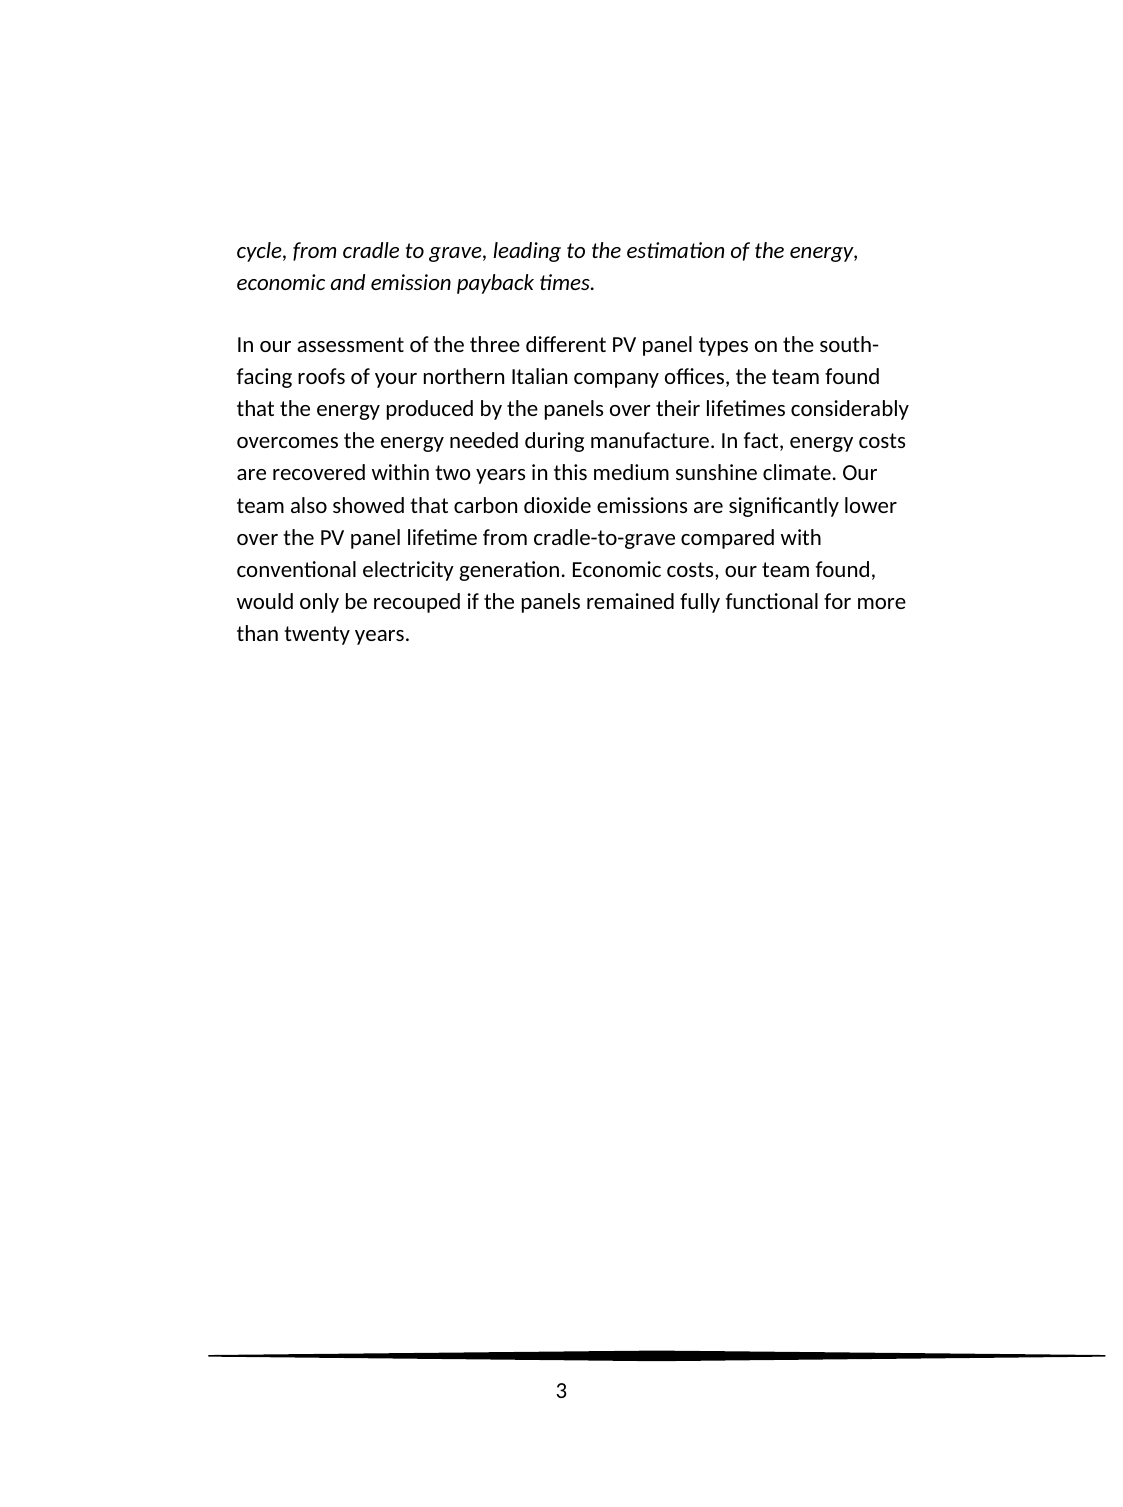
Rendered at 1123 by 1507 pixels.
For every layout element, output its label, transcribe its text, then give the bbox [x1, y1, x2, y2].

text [236, 236, 915, 296]
text In our assessment of the three different PV panel types on the south-facing roofs of your northern Italian company offices, the team found that the energy produced by the panels over their lifetimes considerably overcomes the energy needed during manufacture. In fact, energy costs are recovered within two years in this medium sunshine climate. Our team also showed that carbon dioxide emissions are significantly lower over the PV panel lifetime from cradle-to-grave compared with conventional electricity generation. Economic costs, our team found, would only be recouped if the panels remained fully functional for more than twenty years. [236, 330, 915, 647]
